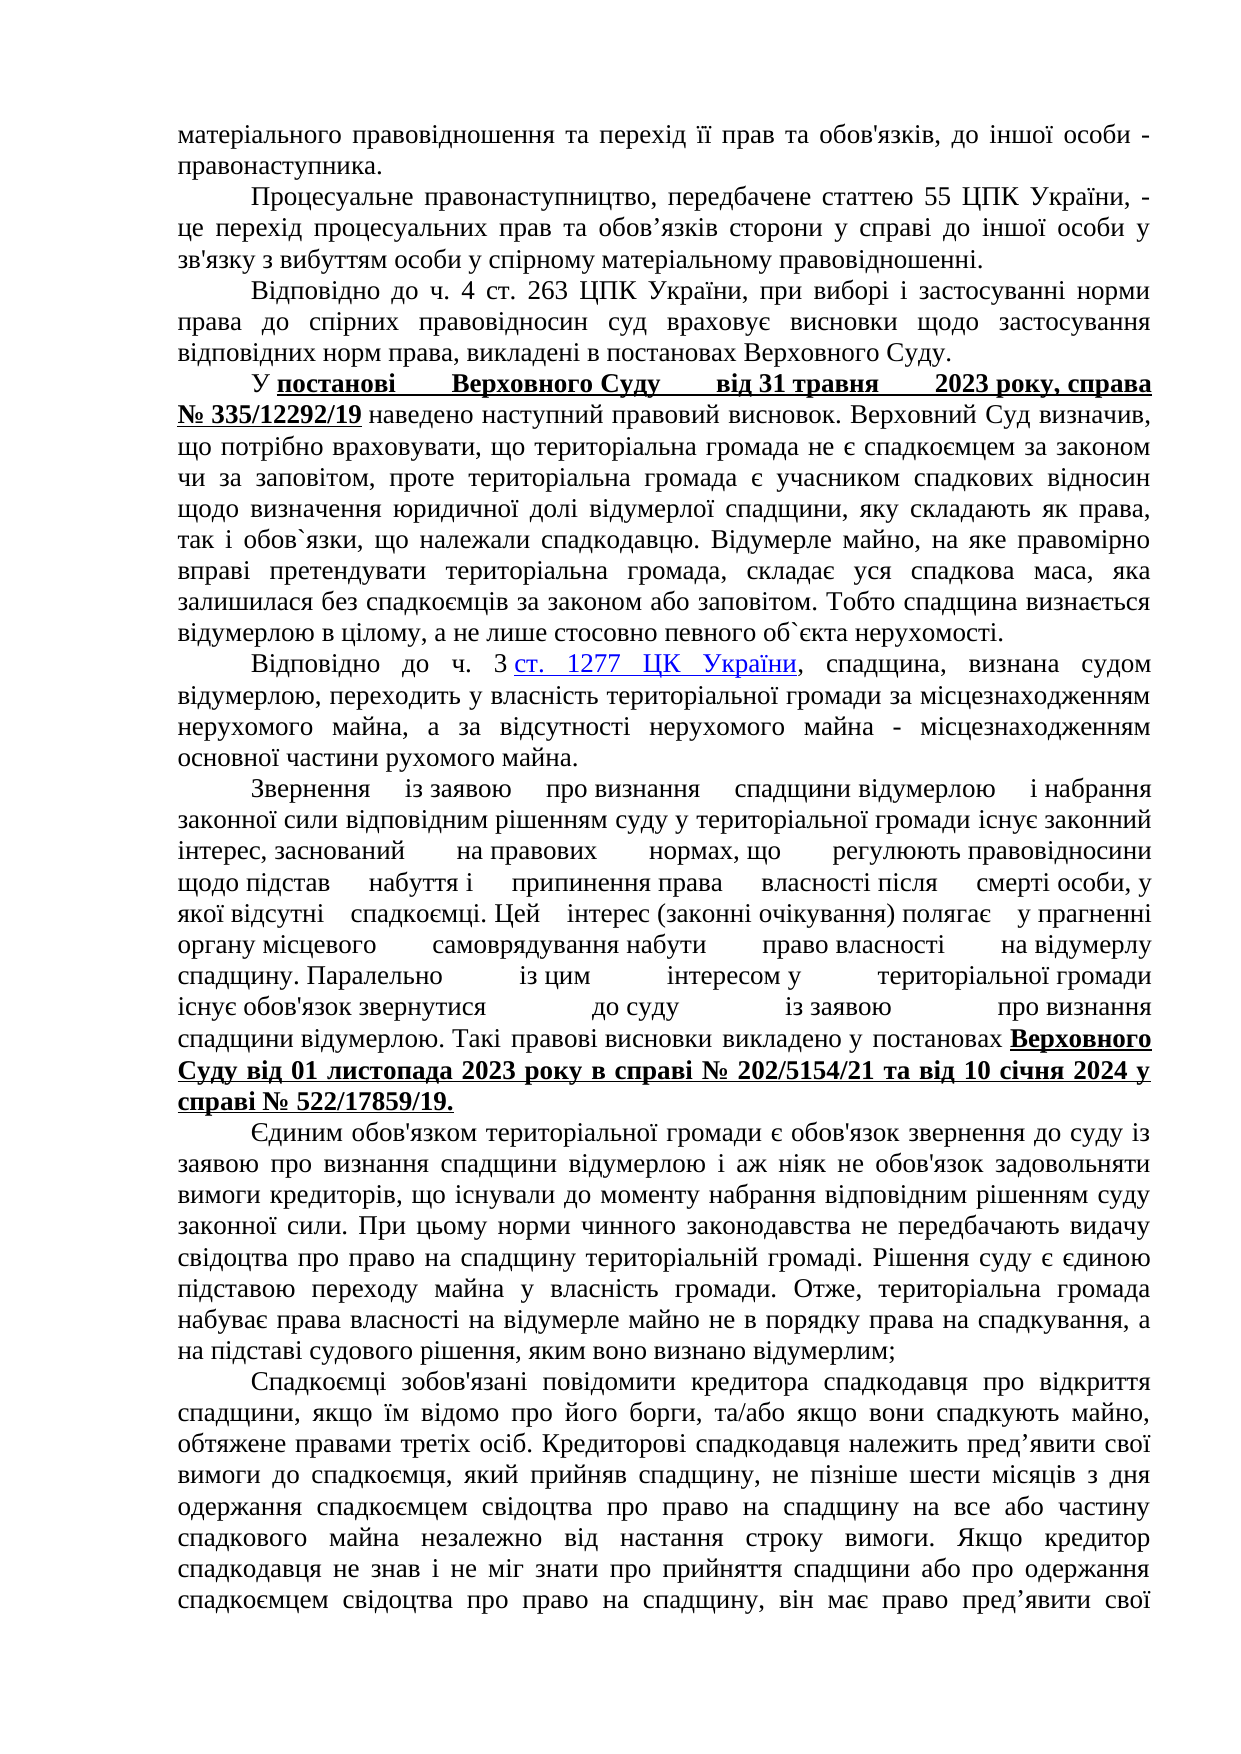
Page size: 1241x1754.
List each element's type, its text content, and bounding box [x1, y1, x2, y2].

text Відповідно до ч. 3 ст. 1277 ЦК України, спадщина, визнана судом відумерлою, переходить у власність територіальної громади за місцезнаходженням нерухомого майна, а за відсутності нерухомого майна - місцезнаходженням основної частини рухомого майна. [177, 648, 1152, 772]
text У постанові Верховного Суду від 31 травня 2023 року, справа № 335/12292/19 наведено наступний правовий висновок. Верховний Суд визначив, що потрібно враховувати, що територіальна громада не є спадкоємцем за законом чи за заповітом, проте територіальна громада є учасником спадкових відносин щодо визначення юридичної долі відумерлої спадщини, яку складають як права, так і обов`язки, що належали спадкодавцю. Відумерле майно, на яке правомірно вправі претендувати територіальна громада, складає уся спадкова маса, яка залишилася без спадкоємців за законом або заповітом. Тобто спадщина визнається відумерлою в цілому, а не лише стосовно певного об`єкта нерухомості. [177, 367, 1152, 648]
text Єдиним обов'язком територіальної громади є обов'язок звернення до суду із заявою про визнання спадщини відумерлою і аж ніяк не обов'язок задовольняти вимоги кредиторів, що існували до моменту набрання відповідним рішенням суду законної сили. При цьому норми чинного законодавства не передбачають видачу свідоцтва про право на спадщину територіальній громаді. Рішення суду є єдиною підставою переходу майна у власність громади. Отже, територіальна громада набуває права власності на відумерле майно не в порядку права на спадкування, а на підставі судового рішення, яким воно визнано відумерлим; [177, 1116, 1152, 1365]
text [177, 1365, 1152, 1614]
text Звернення із заявою про визнання спадщини відумерлою і набрання законної сили відповідним рішенням суду у територіальної громади існує законний інтерес, заснований на правових нормах, що регулюють правовідносини щодо підстав набуття і припинення права власності після смерті особи, у якої відсутні спадкоємці. Цей інтерес (законні очікування) полягає у прагненні органу місцевого самоврядування набути право власності на відумерлу спадщину. Паралельно із цим інтересом у територіальної громади існує обов'язок звернутися до суду із заявою про визнання спадщини відумерлою. Такі правові висновки викладено у постановах Верховного Суду від 01 листопада 2023 року в справі № 202/5154/21 та від 10 січня 2024 у справі № 522/17859/19. [177, 772, 1152, 1116]
text Процесуальне правонаступництво, передбачене статтею 55 ЦПК України, - це перехід процесуальних прав та обов’язків сторони у справі до іншої особи у зв'язку з вибуттям особи у спірному матеріальному правовідношенні. [177, 180, 1152, 274]
text Відповідно до ч. 4 ст. 263 ЦПК України, при виборі і застосуванні норми права до спірних правовідносин суд враховує висновки щодо застосування відповідних норм права, викладені в постановах Верховного Суду. [177, 274, 1152, 367]
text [177, 118, 1152, 180]
